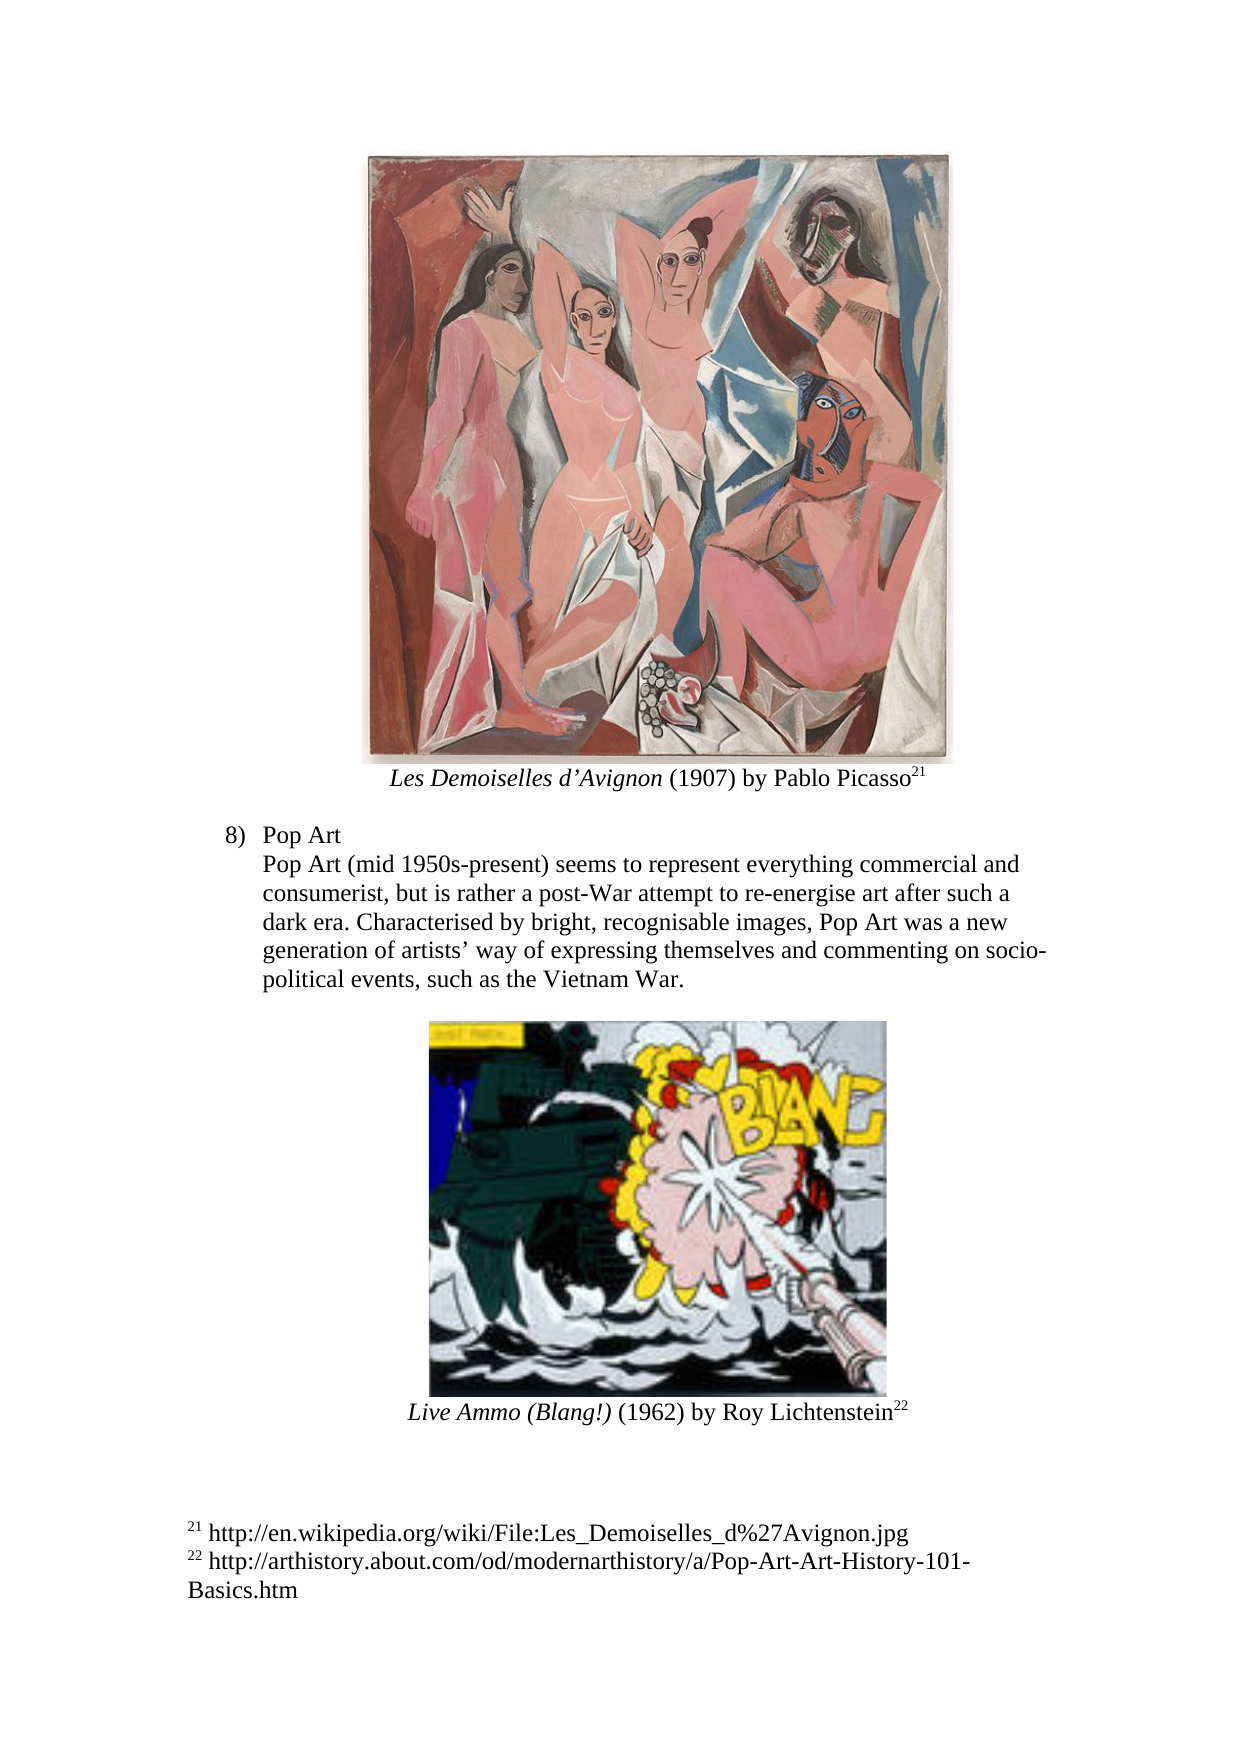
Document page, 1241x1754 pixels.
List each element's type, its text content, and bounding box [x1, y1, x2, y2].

picture [361, 150, 954, 764]
list Live Ammo (Blang!) (1962) by Roy Lichtenstein [262, 1397, 1053, 1426]
list Pop Art [225, 821, 1053, 849]
picture [428, 1021, 887, 1397]
list Les Demoiselles d’Avignon (1907) by Pablo Picasso [262, 763, 1053, 792]
list Pop Art (mid 1950s-present) seems to represent everything commercial and consumerist, but is rather a post-War attempt to re-energise art after such a dark era. Characterised by bright, recognisable images, Pop Art was a new generation of artists’ way of expressing themselves and commenting on socio-political events, such as the Vietnam War. [262, 849, 1053, 993]
